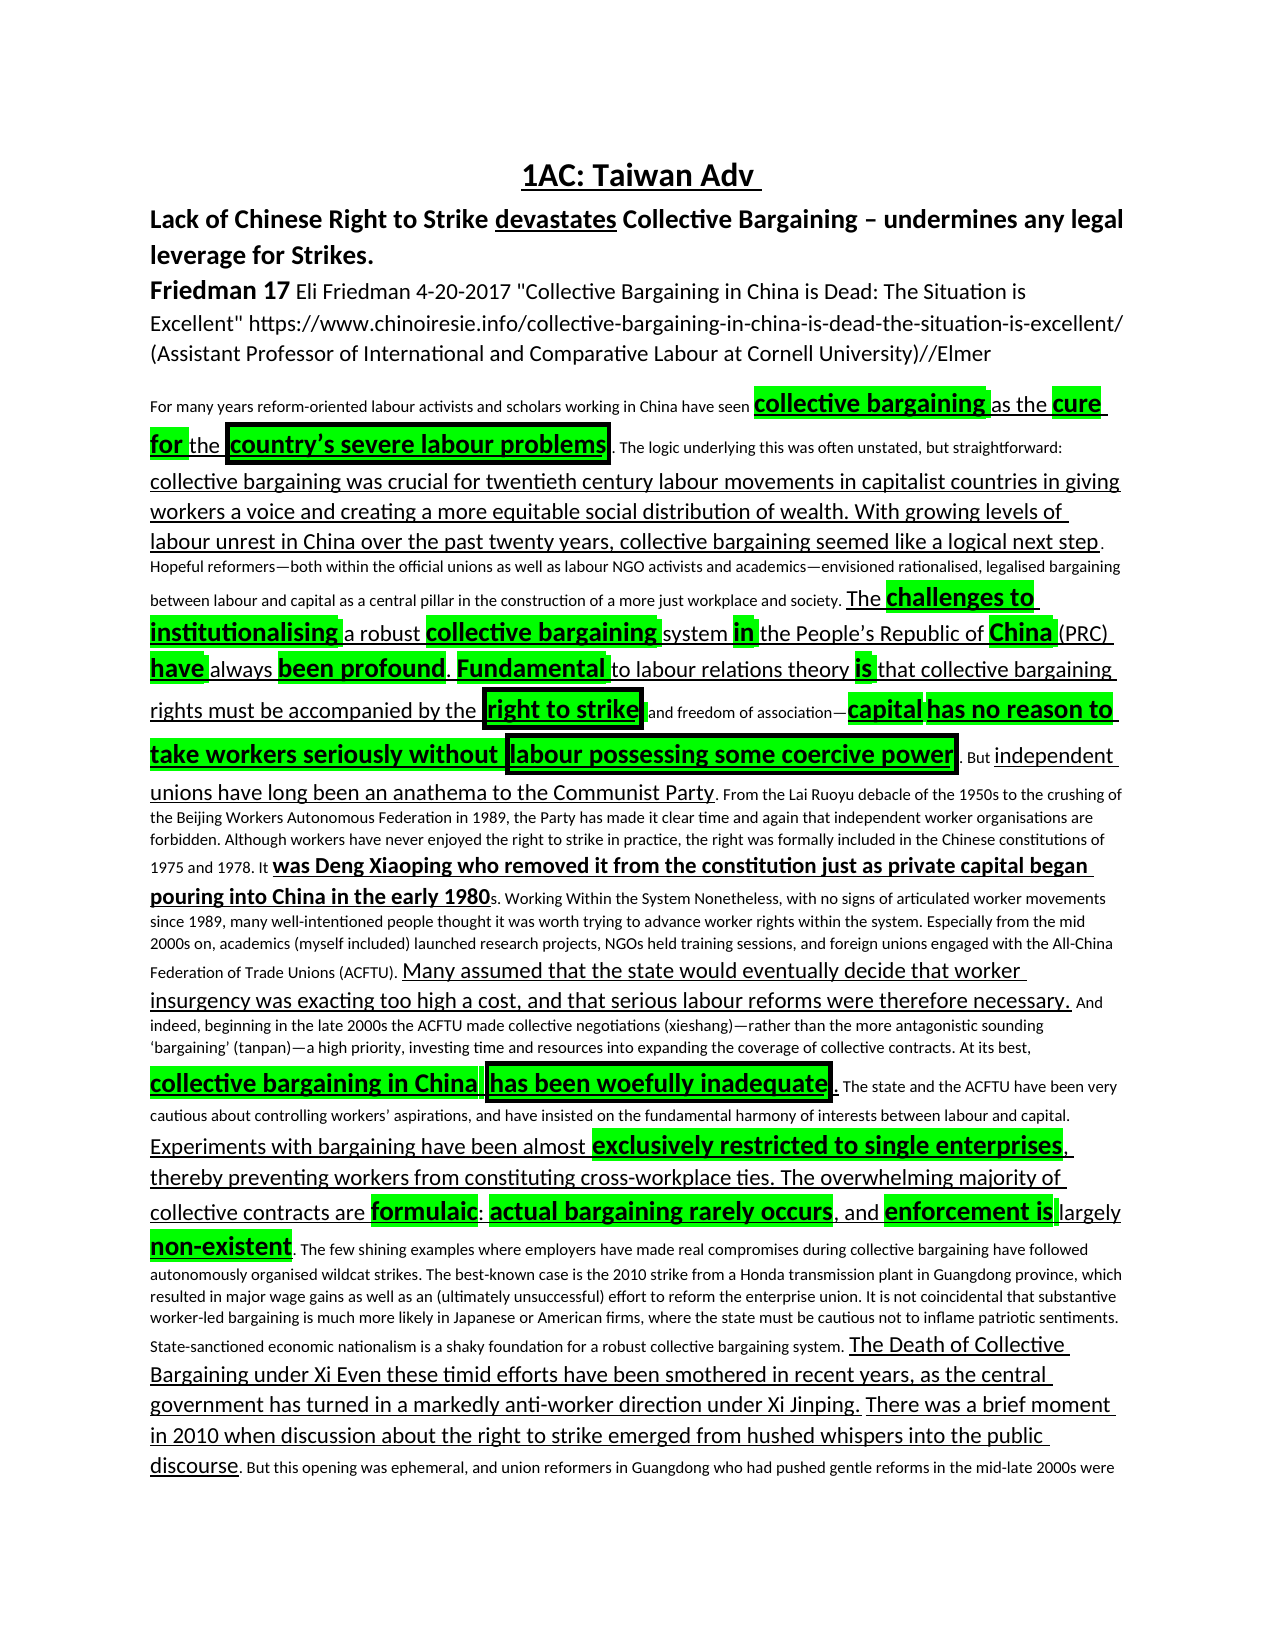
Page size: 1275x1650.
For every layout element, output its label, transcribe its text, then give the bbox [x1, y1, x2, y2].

subtitle Lack of Chinese Right to Strike devastates Collective Bargaining – undermines any legal leverage for Strikes. [150, 202, 1125, 271]
text Friedman 17 Eli Friedman 4-20-2017 "Collective Bargaining in China is Dead: The Situation is Excellent" https://www.chinoiresie.info/collective-bargaining-in-china-is-dead-the-situation-is-excellent/ (Assistant Professor of International and Comparative Labour at Cornell University)//Elmer [150, 273, 1125, 367]
subtitle 1AC: Taiwan Adv [150, 154, 1125, 195]
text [150, 386, 1125, 1479]
